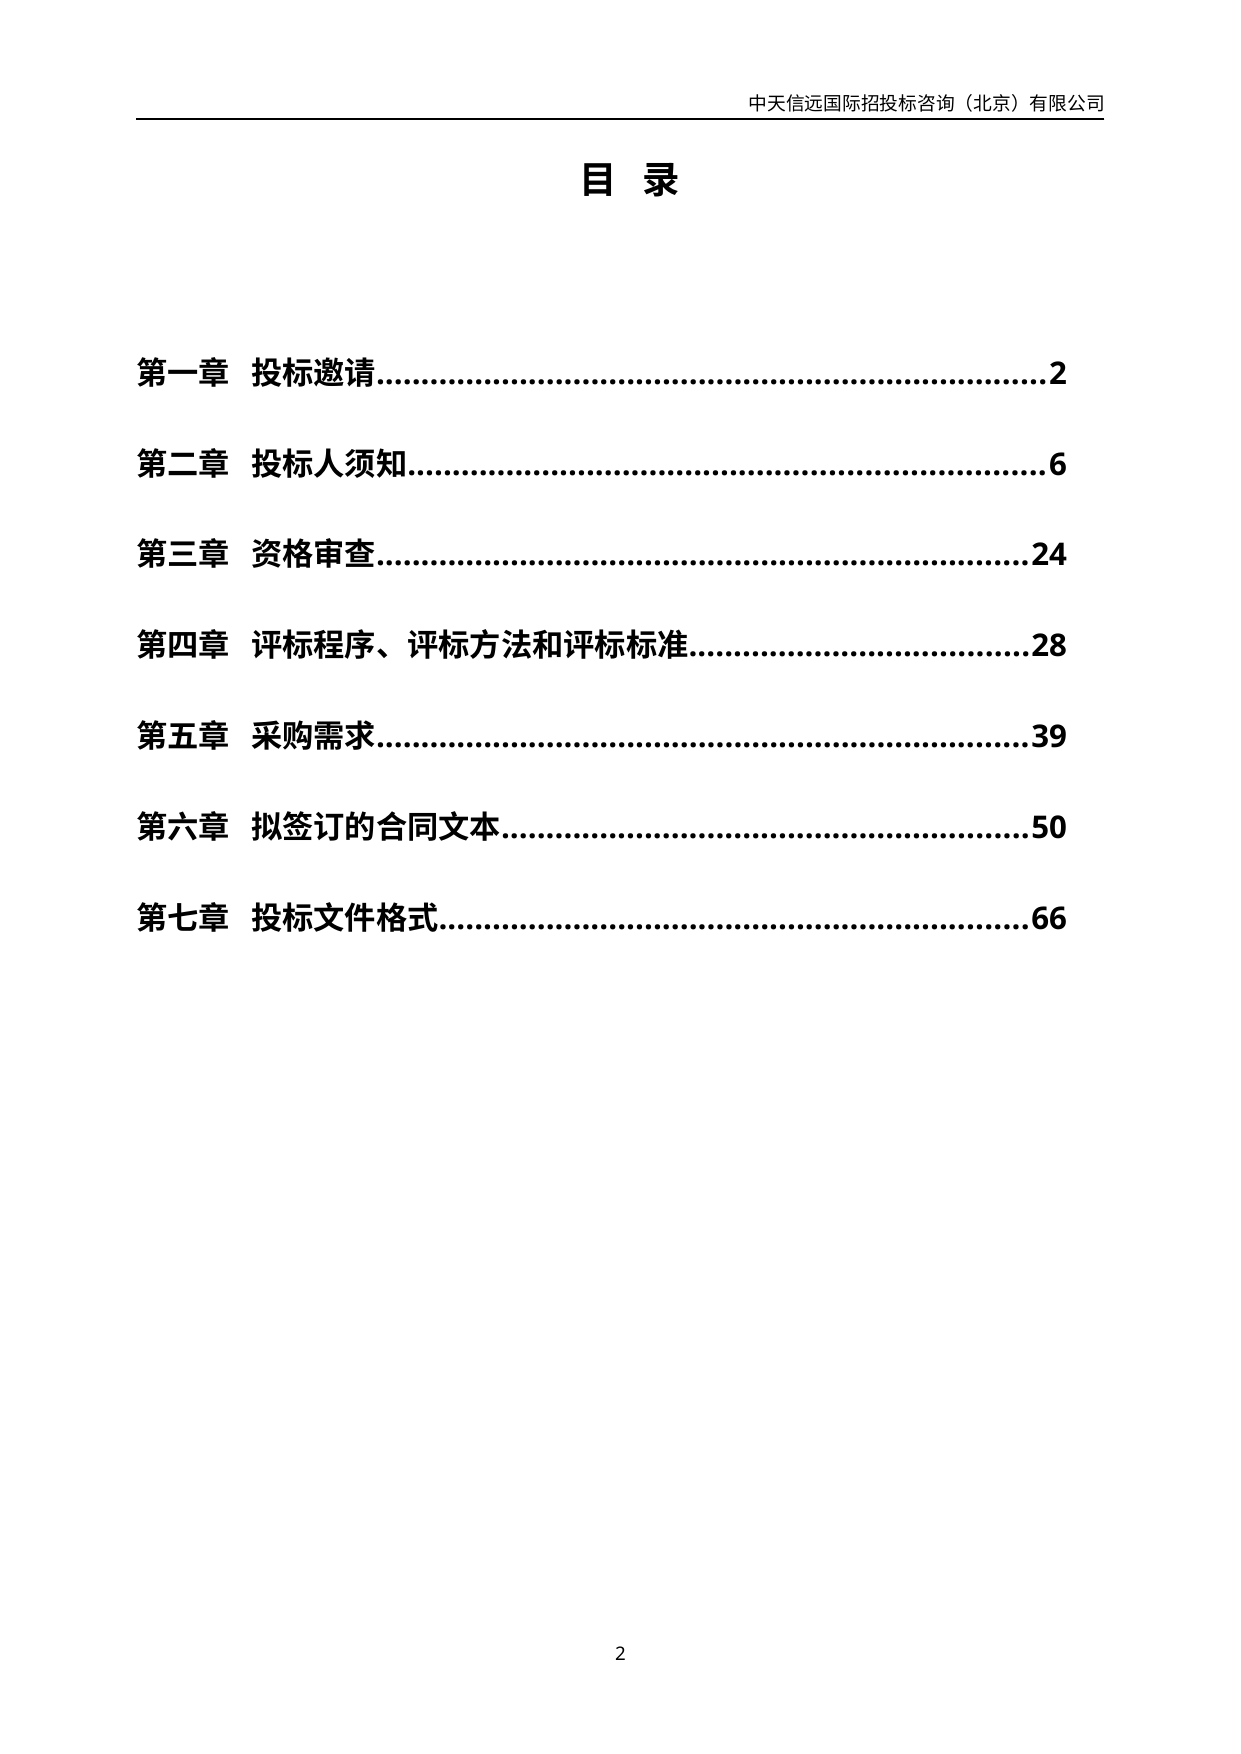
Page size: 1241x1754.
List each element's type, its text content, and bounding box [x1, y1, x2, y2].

text 目 录 [136, 150, 1104, 204]
text 第六章 拟签订的合同文本 50 [136, 802, 1104, 847]
text 第四章 评标程序、评标方法和评标标准 28 [136, 620, 1104, 666]
text 第一章 投标邀请 2 [136, 348, 1104, 393]
text 第七章 投标文件格式 66 [136, 893, 1104, 938]
text 第二章 投标人须知 6 [136, 439, 1104, 484]
text 第五章 采购需求 39 [136, 711, 1104, 757]
text 第三章 资格审查 24 [136, 529, 1104, 575]
